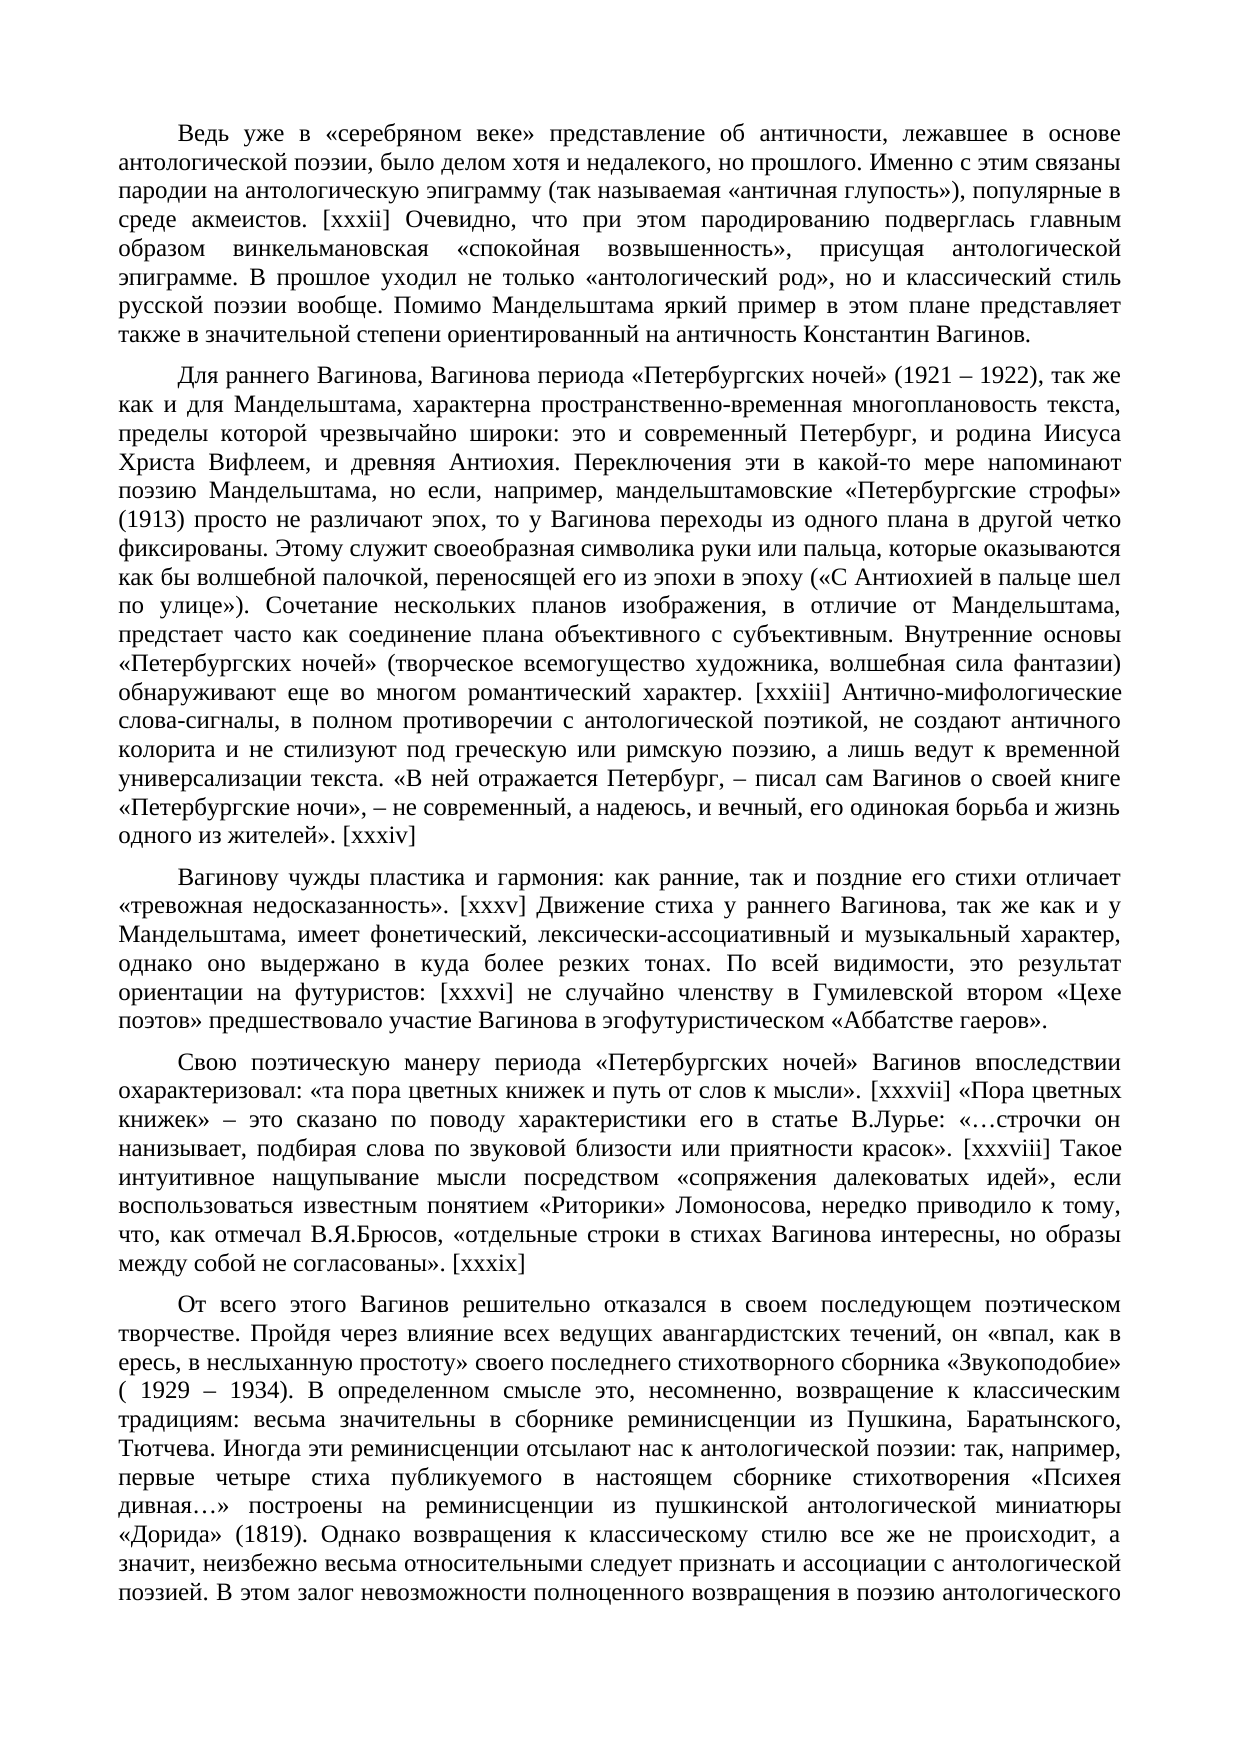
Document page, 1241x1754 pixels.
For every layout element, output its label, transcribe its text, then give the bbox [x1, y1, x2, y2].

text Для раннего Вагинова, Вагинова периода «Петербургских ночей» (1921 – 1922), так же как и для Мандельштама, характерна пространственно-временная многоплановость текста, пределы которой чрезвычайно широки: это и современный Петербург, и родина Иисуса Христа Вифлеем, и древняя Антиохия. Переключения эти в какой-то мере напоминают поэзию Мандельштама, но если, например, мандельштамовские «Петербургские строфы» (1913) просто не различают эпох, то у Вагинова переходы из одного плана в другой четко фиксированы. Этому служит своеобразная символика руки или пальца, которые оказываются как бы волшебной палочкой, переносящей его из эпохи в эпоху («С Антиохией в пальце шел по улице»). Сочетание нескольких планов изображения, в отличие от Мандельштама, предстает часто как соединение плана объективного с субъективным. Внутренние основы «Петербургских ночей» (творческое всемогущество художника, волшебная сила фантазии) обнаруживают еще во многом романтический характер. [xxxiii] Антично-мифологические слова-сигналы, в полном противоречии с антологической поэтикой, не создают античного колорита и не стилизуют под греческую или римскую поэзию, а лишь ведут к временной универсализации текста. «В ней отражается Петербург, – писал сам Вагинов о своей книге «Петербургские ночи», – не современный, а надеюсь, и вечный, его одинокая борьба и жизнь одного из жителей». [xxxiv] [118, 361, 1122, 849]
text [118, 1289, 1122, 1606]
text Вагинову чужды пластика и гармония: как ранние, так и поздние его стихи отличает «тревожная недосказанность». [xxxv] Движение стиха у раннего Вагинова, так же как и у Мандельштама, имеет фонетический, лексически-ассоциативный и музыкальный характер, однако оно выдержано в куда более резких тонах. По всей видимости, это результат ориентации на футуристов: [xxxvi] не случайно членству в Гумилевской втором «Цехе поэтов» предшествовало участие Вагинова в эгофутуристическом «Аббатстве гаеров». [118, 862, 1122, 1034]
text Ведь уже в «серебряном веке» представление об античности, лежавшее в основе антологической поэзии, было делом хотя и недалекого, но прошлого. Именно с этим связаны пародии на антологическую эпиграмму (так называемая «античная глупость»), популярные в среде акмеистов. [xxxii] Очевидно, что при этом пародированию подверглась главным образом винкельмановская «спокойная возвышенность», присущая антологической эпиграмме. В прошлое уходил не только «антологический род», но и классический стиль русской поэзии вообще. Помимо Мандельштама яркий пример в этом плане представляет также в значительной степени ориентированный на античность Константин Вагинов. [118, 118, 1122, 348]
text Свою поэтическую манеру периода «Петербургских ночей» Вагинов впоследствии охарактеризовал: «та пора цветных книжек и путь от слов к мысли». [xxxvii] «Пора цветных книжек» – это сказано по поводу характеристики его в статье В.Лурье: «…строчки он нанизывает, подбирая слова по звуковой близости или приятности красок». [xxxviii] Такое интуитивное нащупывание мысли посредством «сопряжения далековатых идей», если воспользоваться известным понятием «Риторики» Ломоносова, нередко приводило к тому, что, как отмечал В.Я.Брюсов, «отдельные строки в стихах Вагинова интересны, но образы между собой не согласованы». [xxxix] [118, 1047, 1122, 1277]
